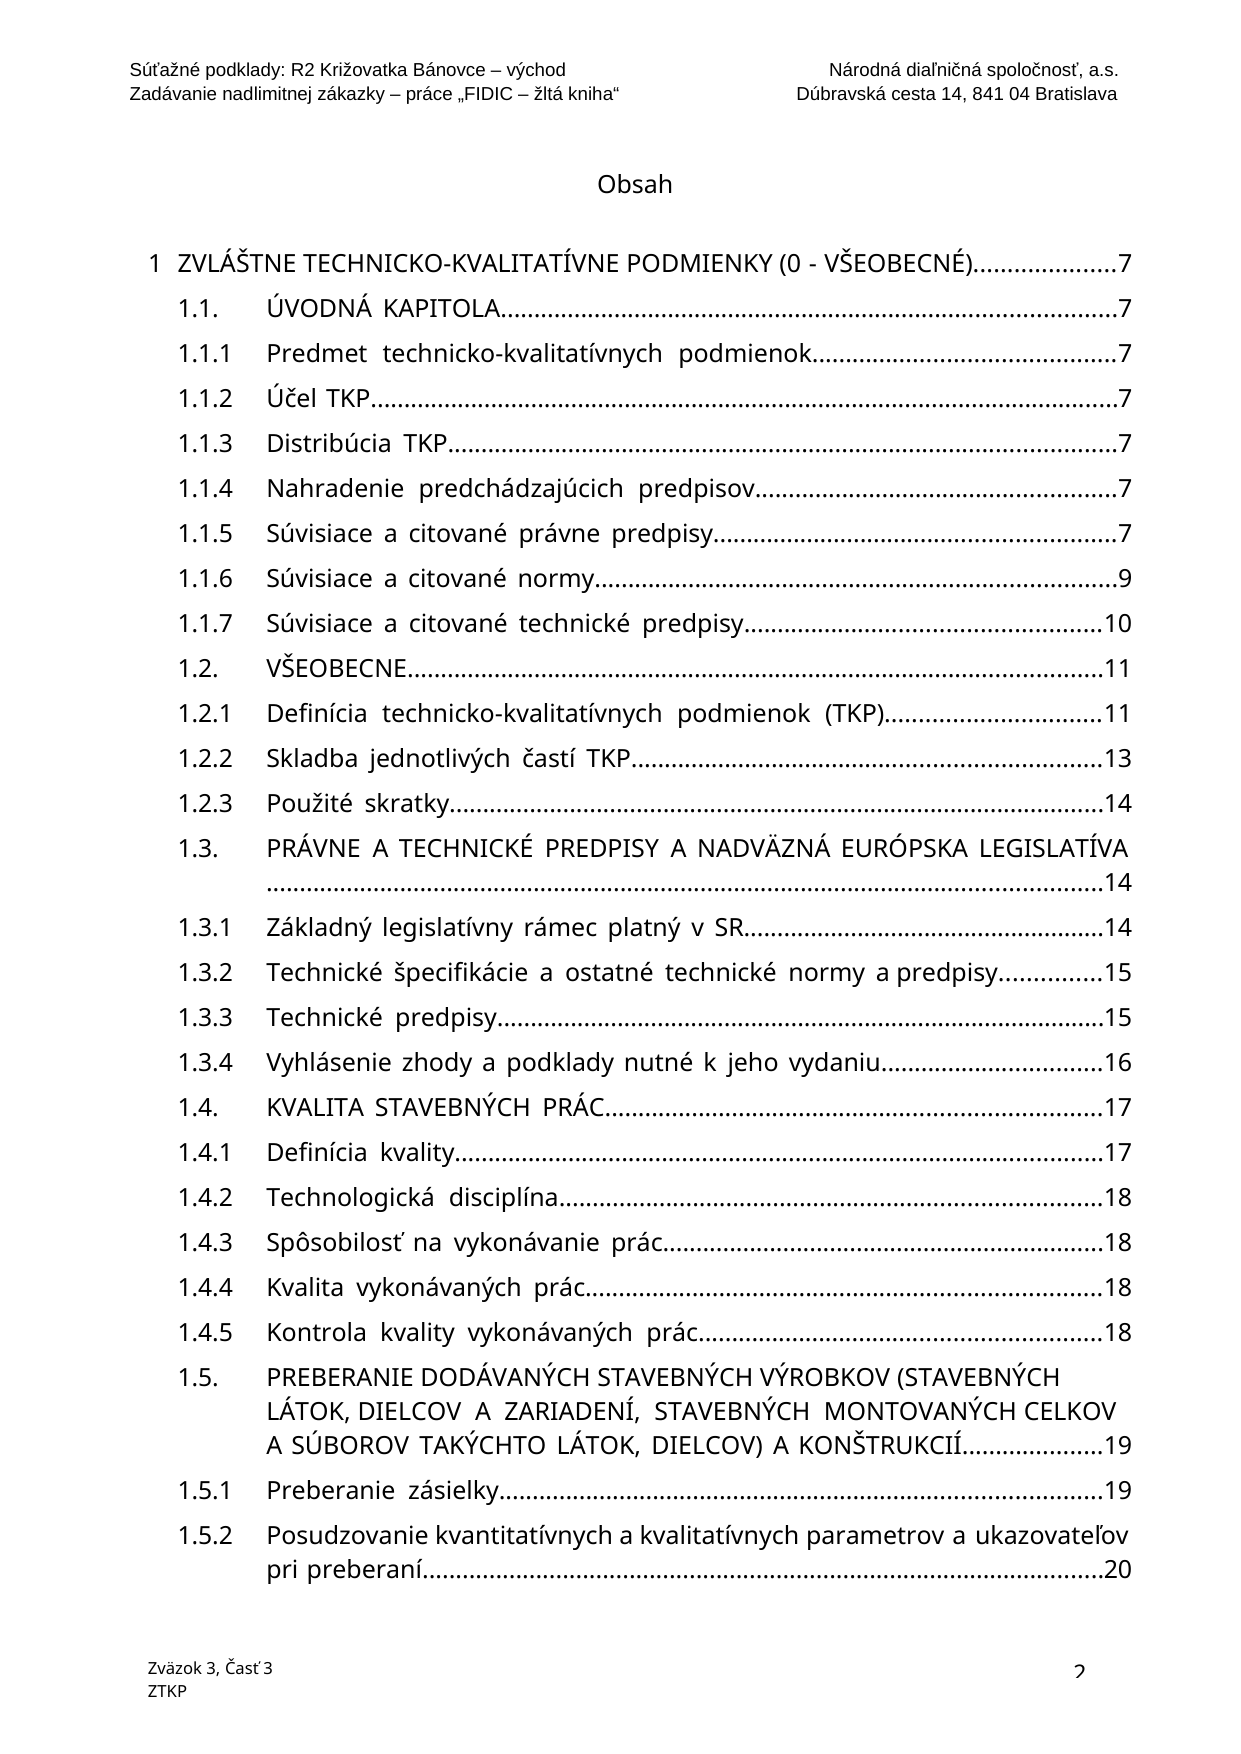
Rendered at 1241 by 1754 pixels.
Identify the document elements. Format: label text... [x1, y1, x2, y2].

text Obsah [200, 167, 1069, 201]
